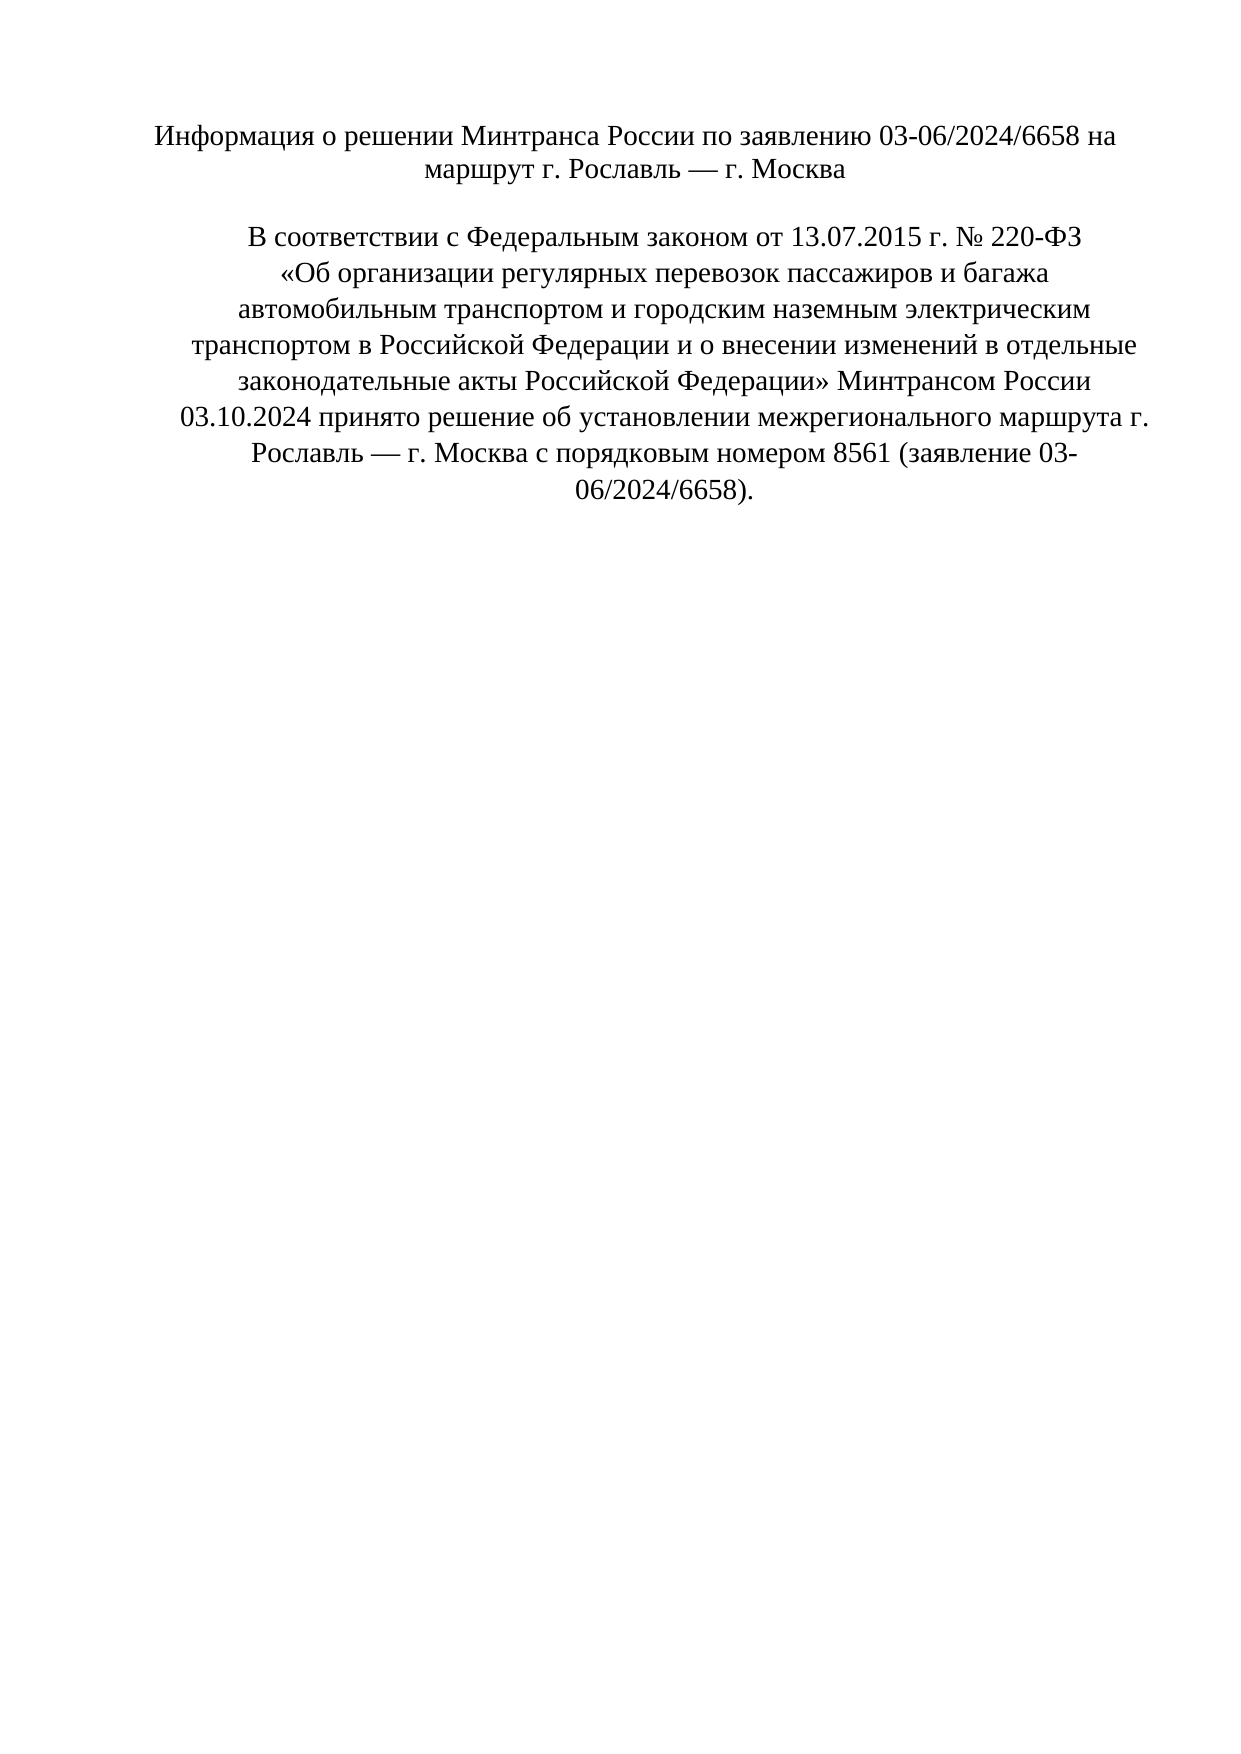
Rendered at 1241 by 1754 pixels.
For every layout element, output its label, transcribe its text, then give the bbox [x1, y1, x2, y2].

text В соответствии с Федеральным законом от 13.07.2015 г. № 220-ФЗ «Об организации регулярных перевозок пассажиров и багажа автомобильным транспортом и городским наземным электрическим транспортом в Российской Федерации и о внесении изменений в отдельные законодательные акты Российской Федерации» Минтрансом России 03.10.2024 принято решение об установлении межрегионального маршрута г. Рославль — г. Москва с порядковым номером 8561 (заявление 03-06/2024/6658). [177, 219, 1152, 505]
text Информация о решении Минтранса России по заявлению 03-06/2024/6658 на маршрут г. Рославль — г. Москва [118, 118, 1152, 185]
